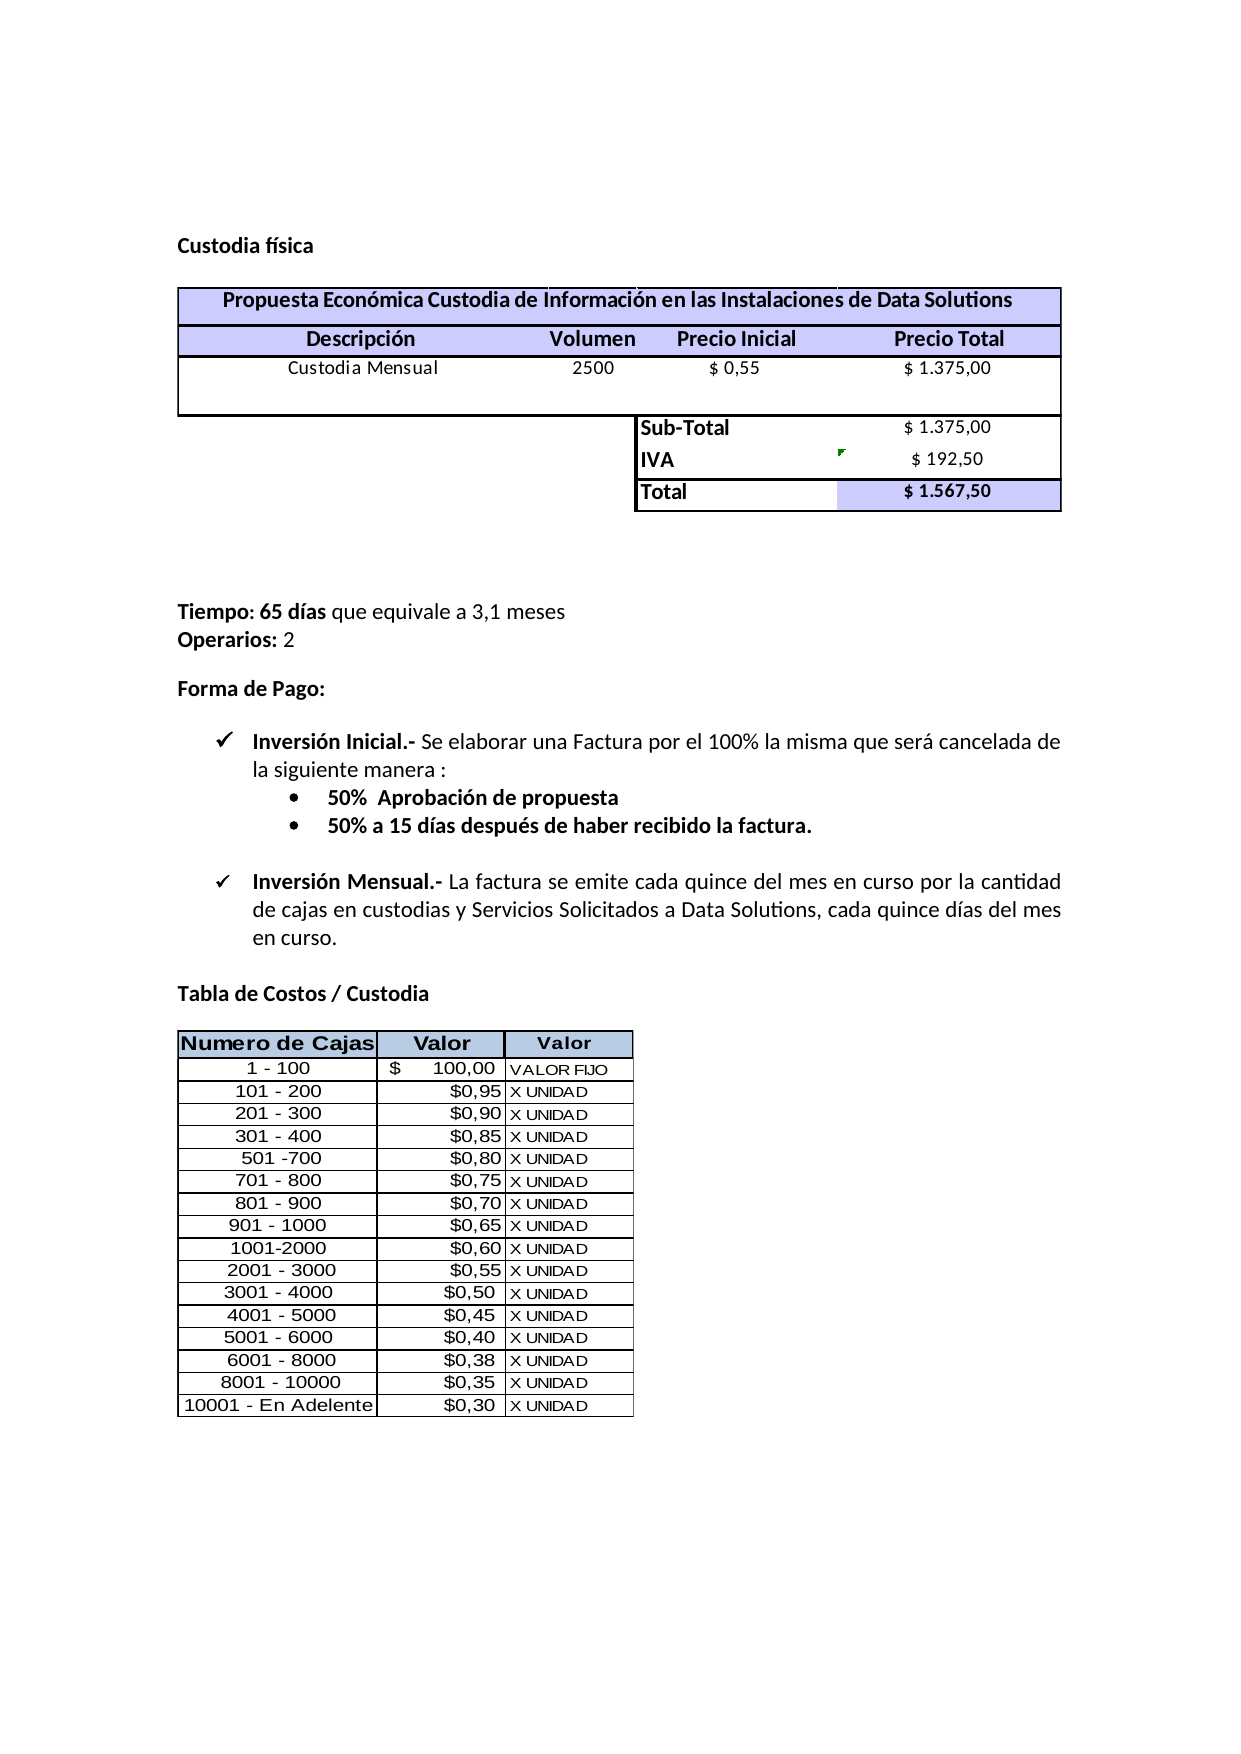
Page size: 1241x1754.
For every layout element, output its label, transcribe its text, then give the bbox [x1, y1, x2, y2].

list 50% Aprobación de propuesta [290, 783, 1063, 811]
text Tiempo: 65 días que equivale a 3,1 meses [177, 597, 1063, 625]
list Inversión Inicial.- Se elaborar una Factura por el 100% la misma que será cancelada de la siguiente manera : [215, 727, 1063, 783]
text Operarios: 2 [177, 625, 1063, 653]
text Custodia física [177, 232, 1063, 260]
text Forma de Pago: [177, 674, 1063, 702]
text Tabla de Costos / Custodia [177, 979, 1063, 1007]
list 50% a 15 días después de haber recibido la factura. [290, 811, 1063, 839]
list Inversión Mensual.- La factura se emite cada quince del mes en curso por la cantidad de cajas en custodias y Servicios Solicitados a Data Solutions, cada quince días del mes en curso. [215, 867, 1063, 951]
